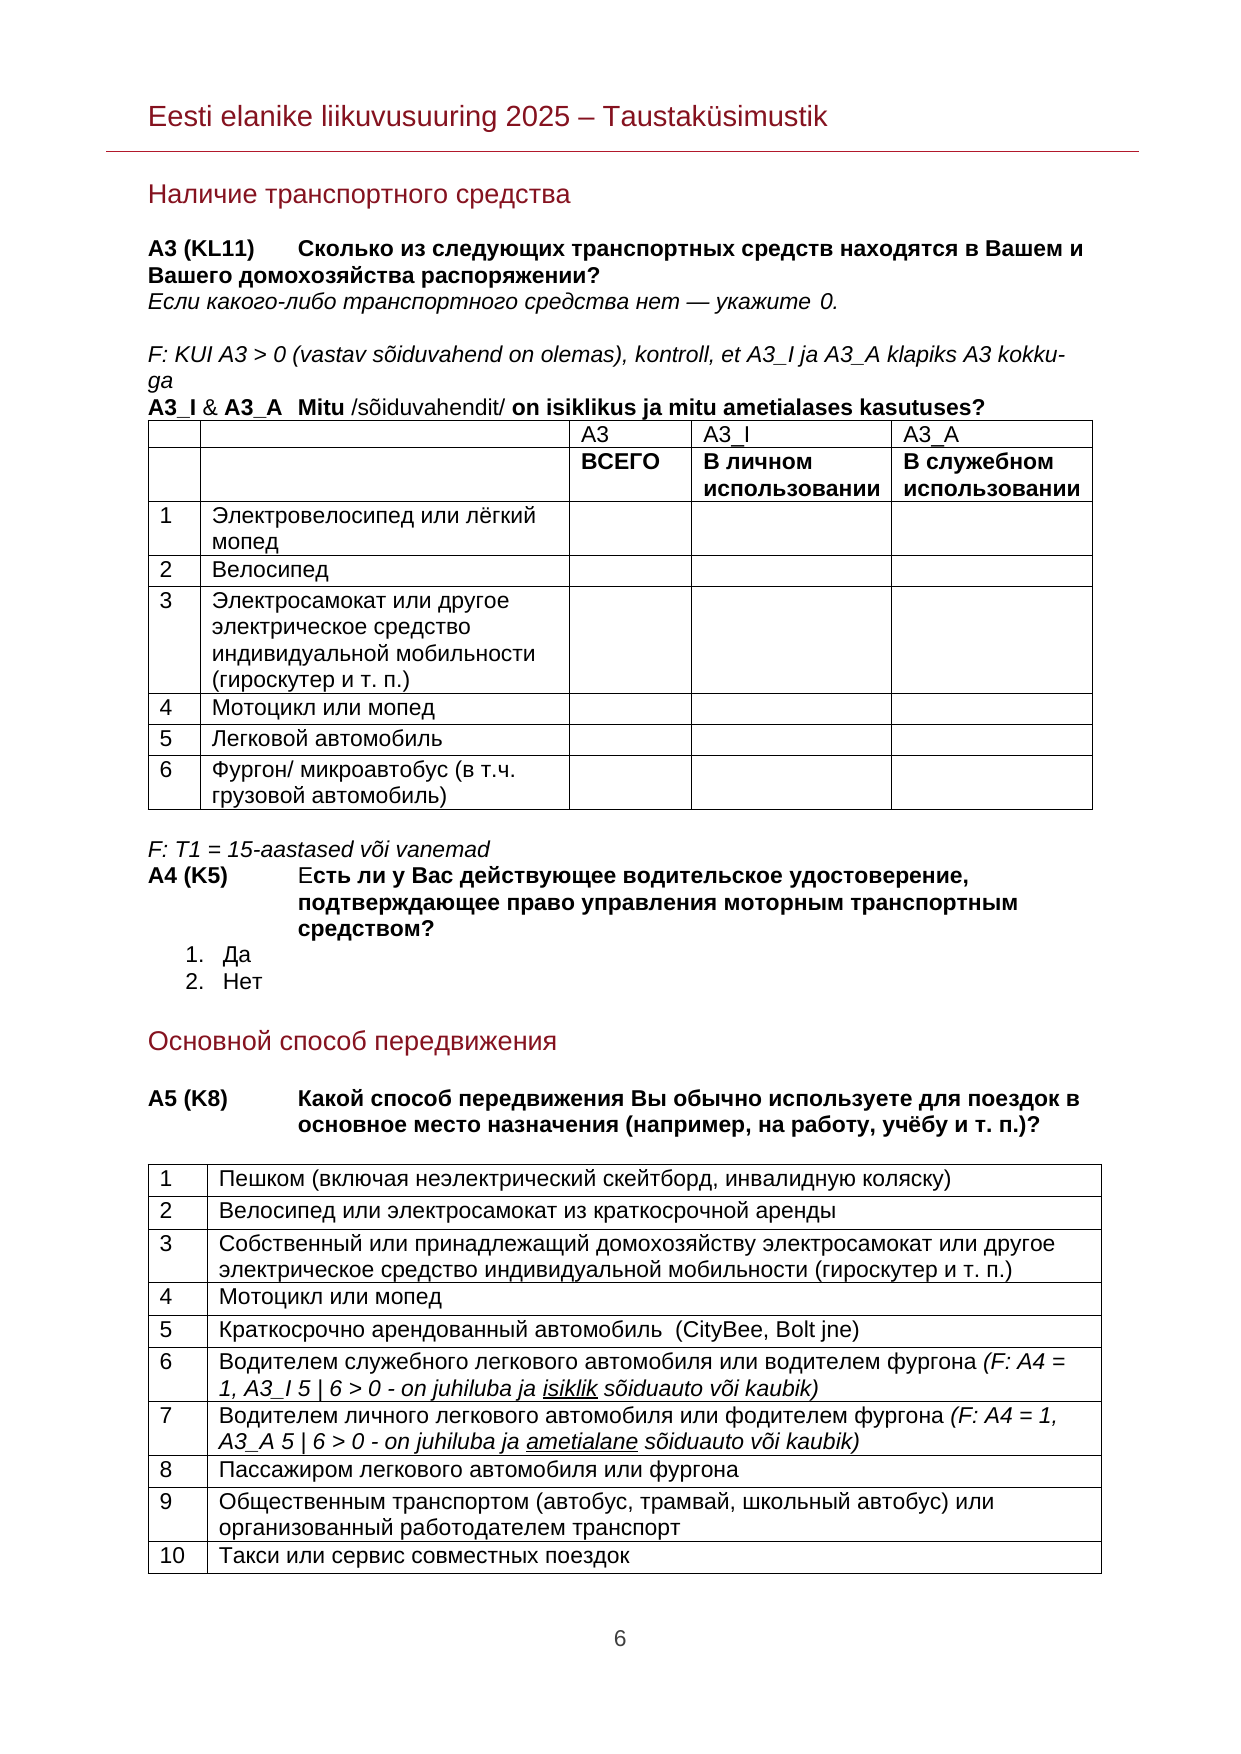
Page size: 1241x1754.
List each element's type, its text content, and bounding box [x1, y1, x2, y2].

table_cell 7 [149, 1402, 207, 1454]
table_cell [570, 587, 691, 692]
table_header [201, 421, 569, 447]
table_cell [692, 694, 891, 724]
text A4 (K5) Есть ли у Вас действующее водительское удостоверение, подтверждающее право управления моторным транспортным средством? [148, 862, 1093, 941]
table_cell [570, 756, 691, 809]
table_cell 8 [149, 1456, 207, 1487]
table_cell Велосипед [201, 556, 569, 586]
text F: KUI A3 > 0 (vastav sõiduvahend on olemas), kontroll, et A3_I ja A3_A klapiks A3 kokku-ga [148, 341, 1093, 393]
table_cell [692, 502, 891, 555]
table_cell [892, 694, 1092, 724]
table_cell [892, 725, 1092, 755]
table_header A3 [570, 421, 691, 447]
table_cell В служебном использовании [892, 448, 1092, 501]
table_cell 6 [149, 756, 200, 809]
text A3 (KL11) Сколько из следующих транспортных средств находятся в Вашем и Вашего домохозяйства распоряжении? Если какого-либо транспортного средства нет — укажите 0. [148, 235, 1093, 314]
table_cell [570, 725, 691, 755]
subtitle Наличие транспортного средства [148, 178, 1093, 209]
table_cell Фургон/ микроавтобус (в т.ч. грузовой автомобиль) [201, 756, 569, 809]
table_cell Общественным транспортом (автобус, трамвай, школьный автобус) или организованный работодателем транспорт [208, 1488, 1101, 1541]
table_cell Мотоцикл или мопед [201, 694, 569, 724]
table_cell 5 [149, 725, 200, 755]
table_cell 5 [149, 1316, 207, 1347]
list Нет [185, 968, 1093, 994]
table_cell 1 [149, 502, 200, 555]
table_cell ВСЕГО [570, 448, 691, 501]
table_cell 3 [149, 1230, 207, 1282]
table_cell Такси или сервис совместных поездок [208, 1542, 1101, 1573]
table_cell 3 [149, 587, 200, 692]
text A5 (K8) Какой способ передвижения Вы обычно используете для поездок в основное место назначения (например, на работу, учёбу и т. п.)? [148, 1085, 1093, 1137]
table_cell Краткосрочно арендованный автомобиль (CityBee, Bolt jne) [208, 1316, 1101, 1347]
list Да [185, 941, 1093, 968]
table_cell [692, 756, 891, 809]
table_cell [692, 587, 891, 692]
table_cell 2 [149, 1197, 207, 1228]
subtitle Основной способ передвижения [148, 1025, 1093, 1056]
table_cell Электровелосипед или лёгкий мопед [201, 502, 569, 555]
text A3_I & A3_A Mitu /sõiduvahendit/ on isiklikus ja mitu ametialases kasutuses? [148, 393, 1093, 420]
table_cell [892, 587, 1092, 692]
table_cell [892, 502, 1092, 555]
table_cell 4 [149, 694, 200, 724]
text F: T1 = 15-aastased või vanemad [148, 836, 1093, 862]
table_cell Водителем личного легкового автомобиля или фодителем фургона (F: A4 = 1, A3_A 5 | 6 > 0 - on juhiluba ja ametialane sõiduauto või kaubik) [208, 1402, 1101, 1454]
table_cell [201, 448, 569, 501]
table_cell 10 [149, 1542, 207, 1573]
table_cell 4 [149, 1283, 207, 1315]
table_cell Мотоцикл или мопед [208, 1283, 1101, 1315]
table_cell Электросамокат или другое электрическое средство индивидуальной мобильности (гироскутер и т. п.) [201, 587, 569, 692]
table_cell [570, 694, 691, 724]
table_header [149, 421, 200, 447]
table_cell [570, 502, 691, 555]
table_cell [692, 556, 891, 586]
table_cell [149, 448, 200, 501]
table_header Пешком (включая неэлектрический скейтборд, инвалидную коляску) [208, 1165, 1101, 1196]
table_cell Пассажиром легкового автомобиля или фургона [208, 1456, 1101, 1487]
table_cell 9 [149, 1488, 207, 1541]
table_cell 2 [149, 556, 200, 586]
table_cell Легковой автомобиль [201, 725, 569, 755]
table_cell [692, 725, 891, 755]
table_header A3_A [892, 421, 1092, 447]
table_cell 6 [149, 1348, 207, 1401]
table_cell Водителем служебного легкового автомобиля или водителем фургона (F: A4 = 1, A3_I 5 | 6 > 0 - on juhiluba ja isiklik sõiduauto või kaubik) [208, 1348, 1101, 1401]
table_cell [892, 756, 1092, 809]
table_cell [892, 556, 1092, 586]
table_header 1 [149, 1165, 207, 1196]
table_cell Велосипед или электросамокат из краткосрочной аренды [208, 1197, 1101, 1228]
table_header A3_I [692, 421, 891, 447]
table_cell В личном использовании [692, 448, 891, 501]
table_cell Собственный или принадлежащий домохозяйству электросамокат или другое электрическое средство индивидуальной мобильности (гироскутер и т. п.) [208, 1230, 1101, 1282]
table_cell [570, 556, 691, 586]
